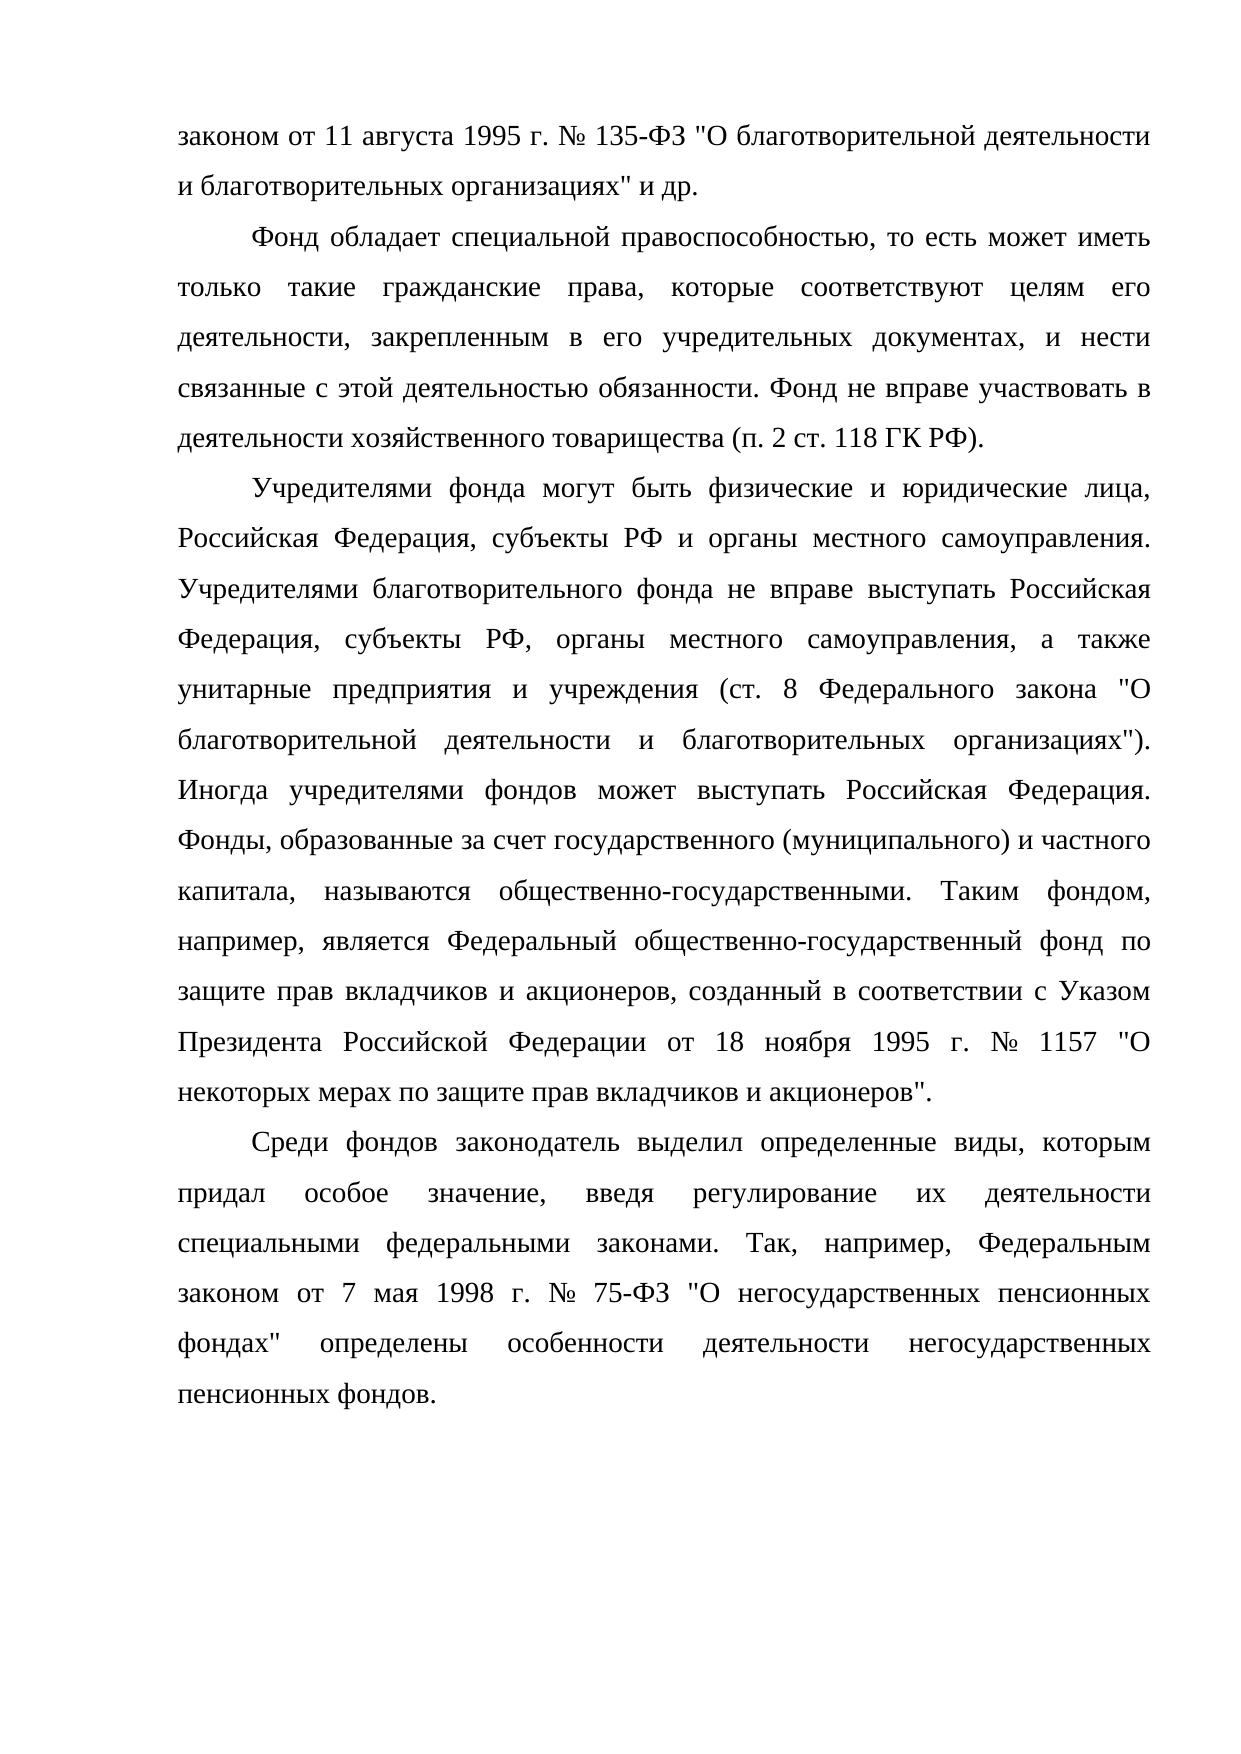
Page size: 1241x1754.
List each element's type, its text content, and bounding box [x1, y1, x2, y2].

text Учредителями фонда могут быть физические и юридические лица, Российская Федерация, субъекты РФ и органы местного самоуправления. Учредителями благотворительного фонда не вправе выступать Российская Федерация, субъекты РФ, органы местного самоуправления, а также унитарные предприятия и учреждения (ст. 8 Федерального закона "О благотворительной деятельности и благотворительных организациях"). Иногда учредителями фондов может выступать Российская Федерация. Фонды, образованные за счет государственного (муниципального) и частного капитала, называются общественно-государственными. Таким фондом, например, является Федеральный общественно-государственный фонд по защите прав вкладчиков и акционеров, созданный в соответствии с Указом Президента Российской Федерации от 18 ноября . № 1157 "О некоторых мерах по защите прав вкладчиков и акционеров". [177, 470, 1152, 1108]
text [177, 118, 1152, 202]
text Среди фондов законодатель выделил определенные виды, которым придал особое значение, введя регулирование их деятельности специальными федеральными законами. Так, например, Федеральным законом от 7 мая . № 75-ФЗ "О негосударственных пенсионных фондах" определены особенности деятельности негосударственных пенсионных фондов. [177, 1124, 1152, 1409]
text Фонд обладает специальной правоспособностью, то есть может иметь только такие гражданские права, которые соответствуют целям его деятельности, закрепленным в его учредительных документах, и нести связанные с этой деятельностью обязанности. Фонд не вправе участвовать в деятельности хозяйственного товарищества (п. 2 ст. 118 ГК РФ). [177, 219, 1152, 453]
